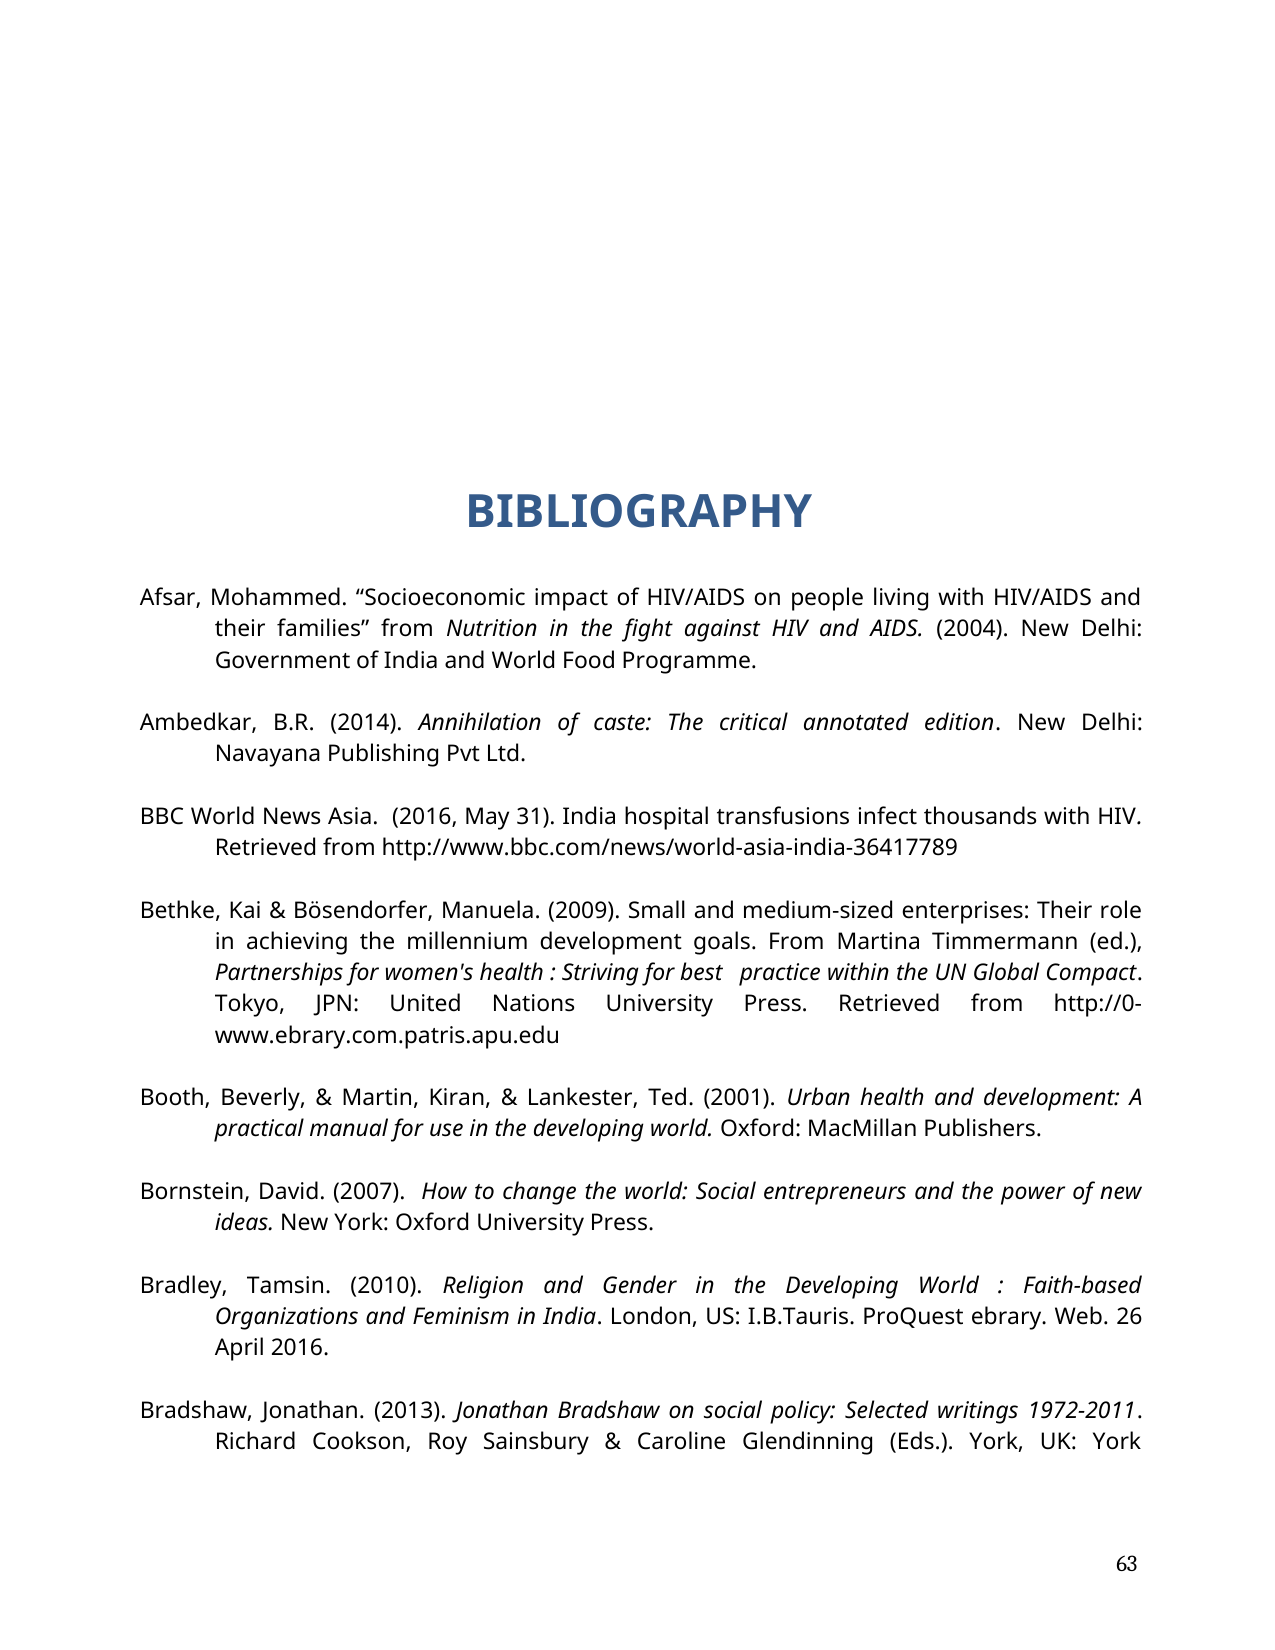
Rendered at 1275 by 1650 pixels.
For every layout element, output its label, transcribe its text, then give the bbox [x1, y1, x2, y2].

text Ambedkar, B.R. (2014). Annihilation of caste: The critical annotated edition. New Delhi: Navayana Publishing Pvt Ltd. [139, 706, 1143, 768]
subtitle BIBLIOGRAPHY [139, 478, 1137, 541]
text Bradley, Tamsin. (2010). Religion and Gender in the Developing World : Faith-based Organizations and Feminism in India. London, US: I.B.Tauris. ProQuest ebrary. Web. 26 April 2016. [139, 1268, 1143, 1362]
text Afsar, Mohammed. “Socioeconomic impact of HIV/AIDS on people living with HIV/AIDS and their families” from Nutrition in the fight against HIV and AIDS. (2004). New Delhi: Government of India and World Food Programme. [139, 581, 1143, 675]
text Bornstein, David. (2007). How to change the world: Social entrepreneurs and the power of new ideas. New York: Oxford University Press. [139, 1175, 1143, 1237]
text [139, 1393, 1143, 1456]
text Booth, Beverly, & Martin, Kiran, & Lankester, Ted. (2001). Urban health and development: A practical manual for use in the developing world. Oxford: MacMillan Publishers. [139, 1081, 1143, 1143]
text BBC World News Asia. (2016, May 31). India hospital transfusions infect thousands with HIV. Retrieved from http://www.bbc.com/news/world-asia-india-36417789 [139, 800, 1143, 862]
text Bethke, Kai & Bösendorfer, Manuela. (2009). Small and medium-sized enterprises: Their role in achieving the millennium development goals. From Martina Timmermann (ed.), Partnerships for women's health : Striving for best practice within the UN Global Compact. Tokyo, JPN: United Nations University Press. Retrieved from http://0-www.ebrary.com.patris.apu.edu [139, 893, 1143, 1050]
